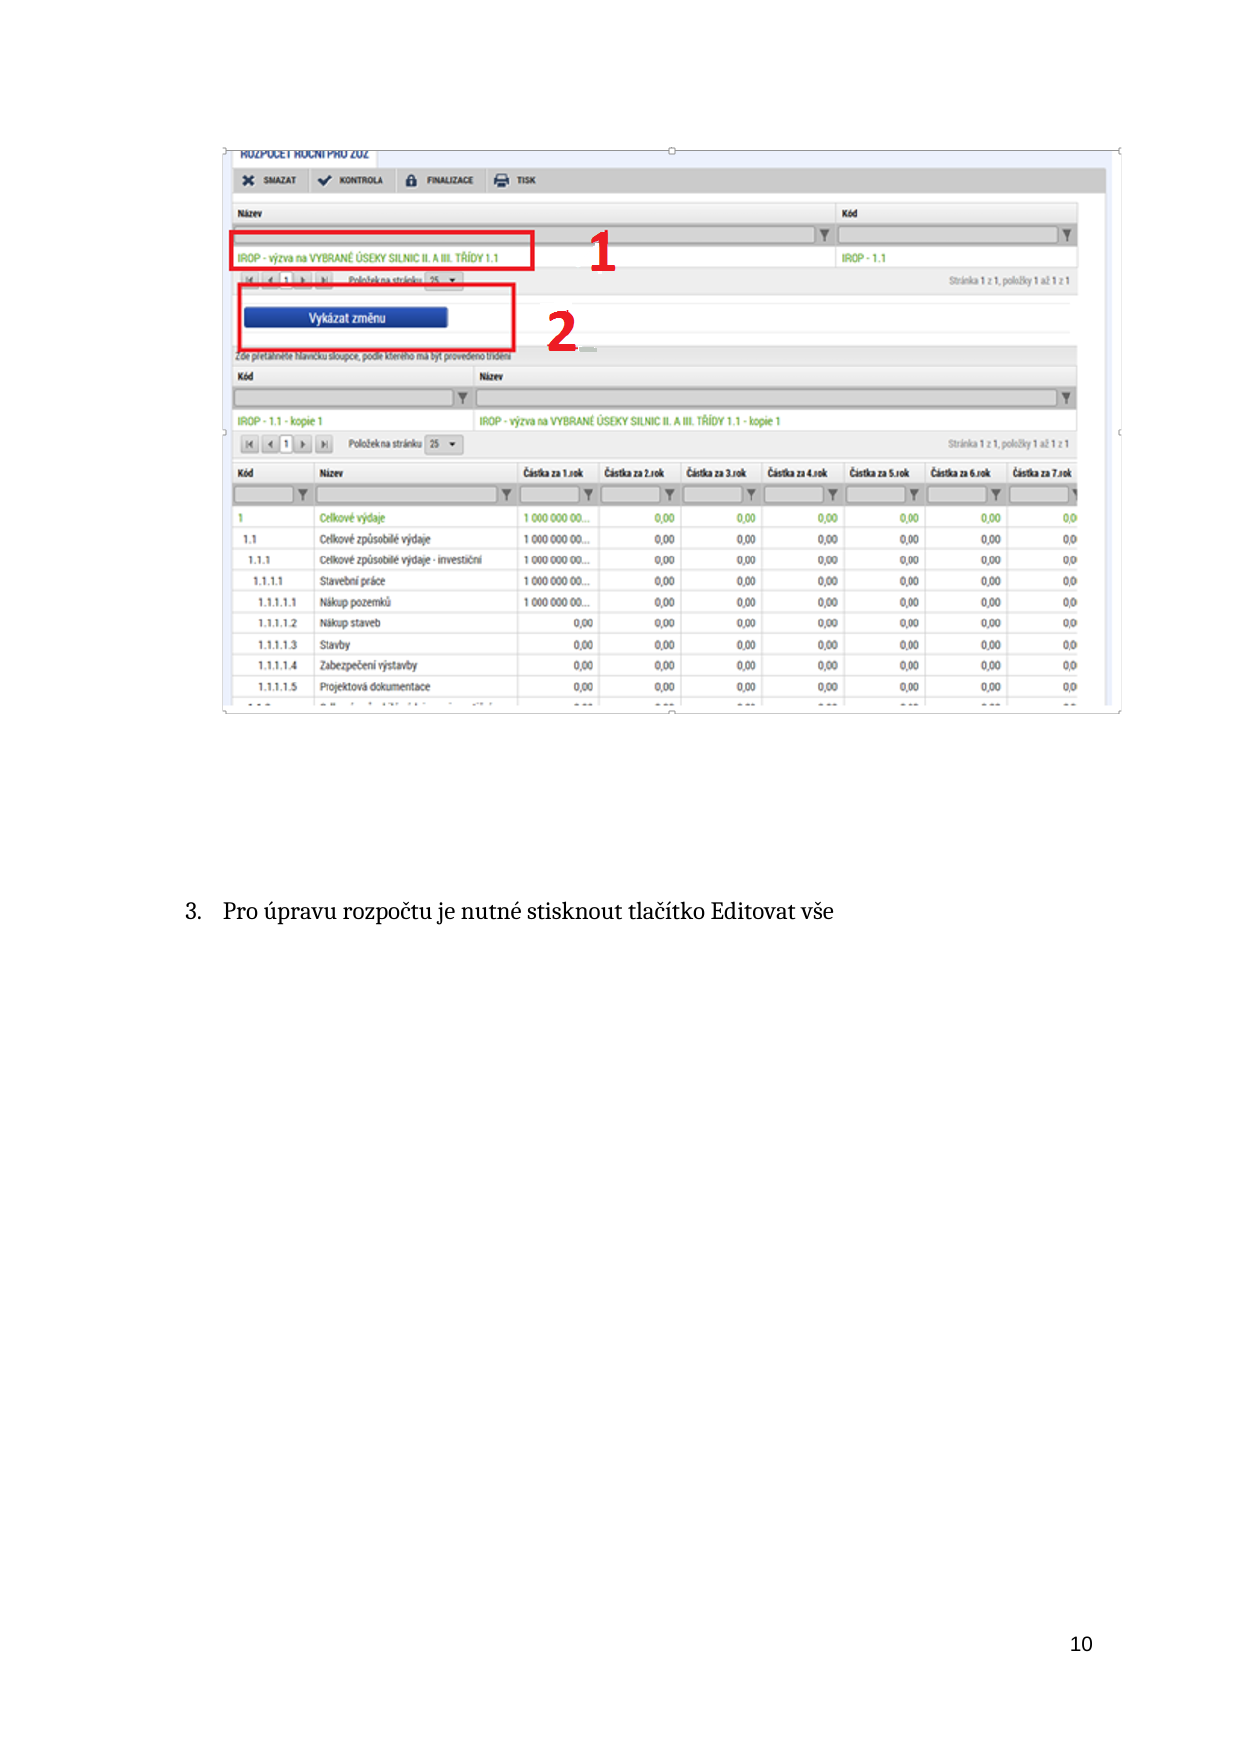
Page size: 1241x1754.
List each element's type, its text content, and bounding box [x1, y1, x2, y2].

list Pro úpravu rozpočtu je nutné stisknout tlačítko Editovat vše [185, 897, 1093, 925]
picture [222, 147, 1122, 714]
